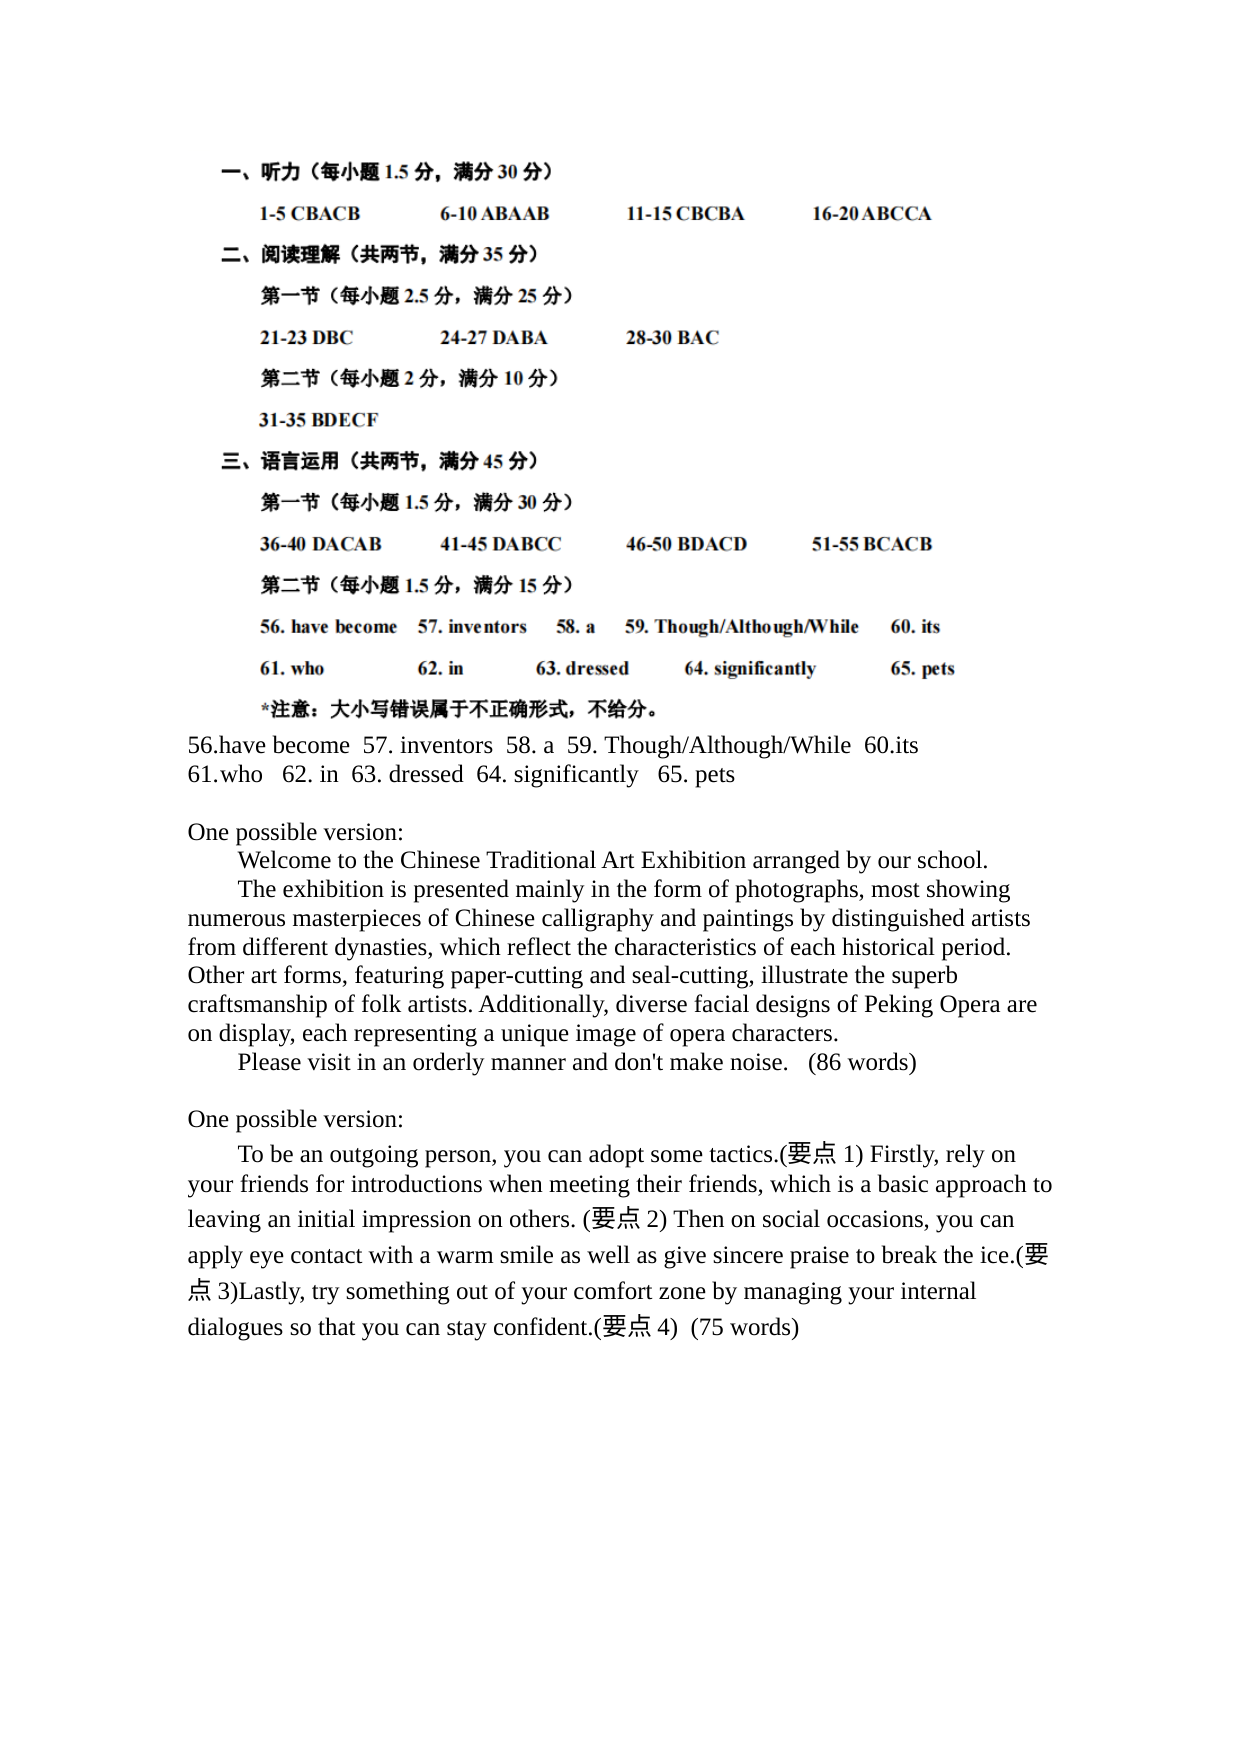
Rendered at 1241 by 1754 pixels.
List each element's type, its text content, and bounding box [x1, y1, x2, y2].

text The exhibition is presented mainly in the form of photographs, most showing numerous masterpieces of Chinese calligraphy and paintings by distinguished artists from different dynasties, which reflect the characteristics of each historical period. Other art forms, featuring paper-cutting and seal-cutting, illustrate the superb craftsmanship of folk artists. Additionally, diverse facial designs of Peking Opera are on display, each representing a unique image of opera characters. [187, 874, 1053, 1047]
text Welcome to the Chinese Traditional Art Exhibition arranged by our school. [187, 846, 1053, 874]
list 56.have become 57. inventors 58. a 59. Though/Although/While 60.its [187, 731, 1053, 759]
text One possible version: [187, 1104, 1053, 1133]
list One possible version: [187, 817, 1053, 846]
list who 62. in 63. dressed 64. significantly 65. pets [187, 759, 1053, 788]
text Please visit in an orderly manner and don't make noise. (86 words) [187, 1047, 1053, 1076]
text To be an outgoing person, you can adopt some tactics.(要点1) Firstly, rely on your friends for introductions when meeting their friends, which is a basic approach to leaving an initial impression on others. (要点 2) Then on social occasions, you can apply eye contact with a warm smile as well as give sincere praise to break the ice.(要点3)Lastly, try something out of your comfort zone by managing your internal dialogues so that you can stay confident.(要点4) (75 words) [187, 1133, 1053, 1343]
picture [187, 150, 1053, 731]
